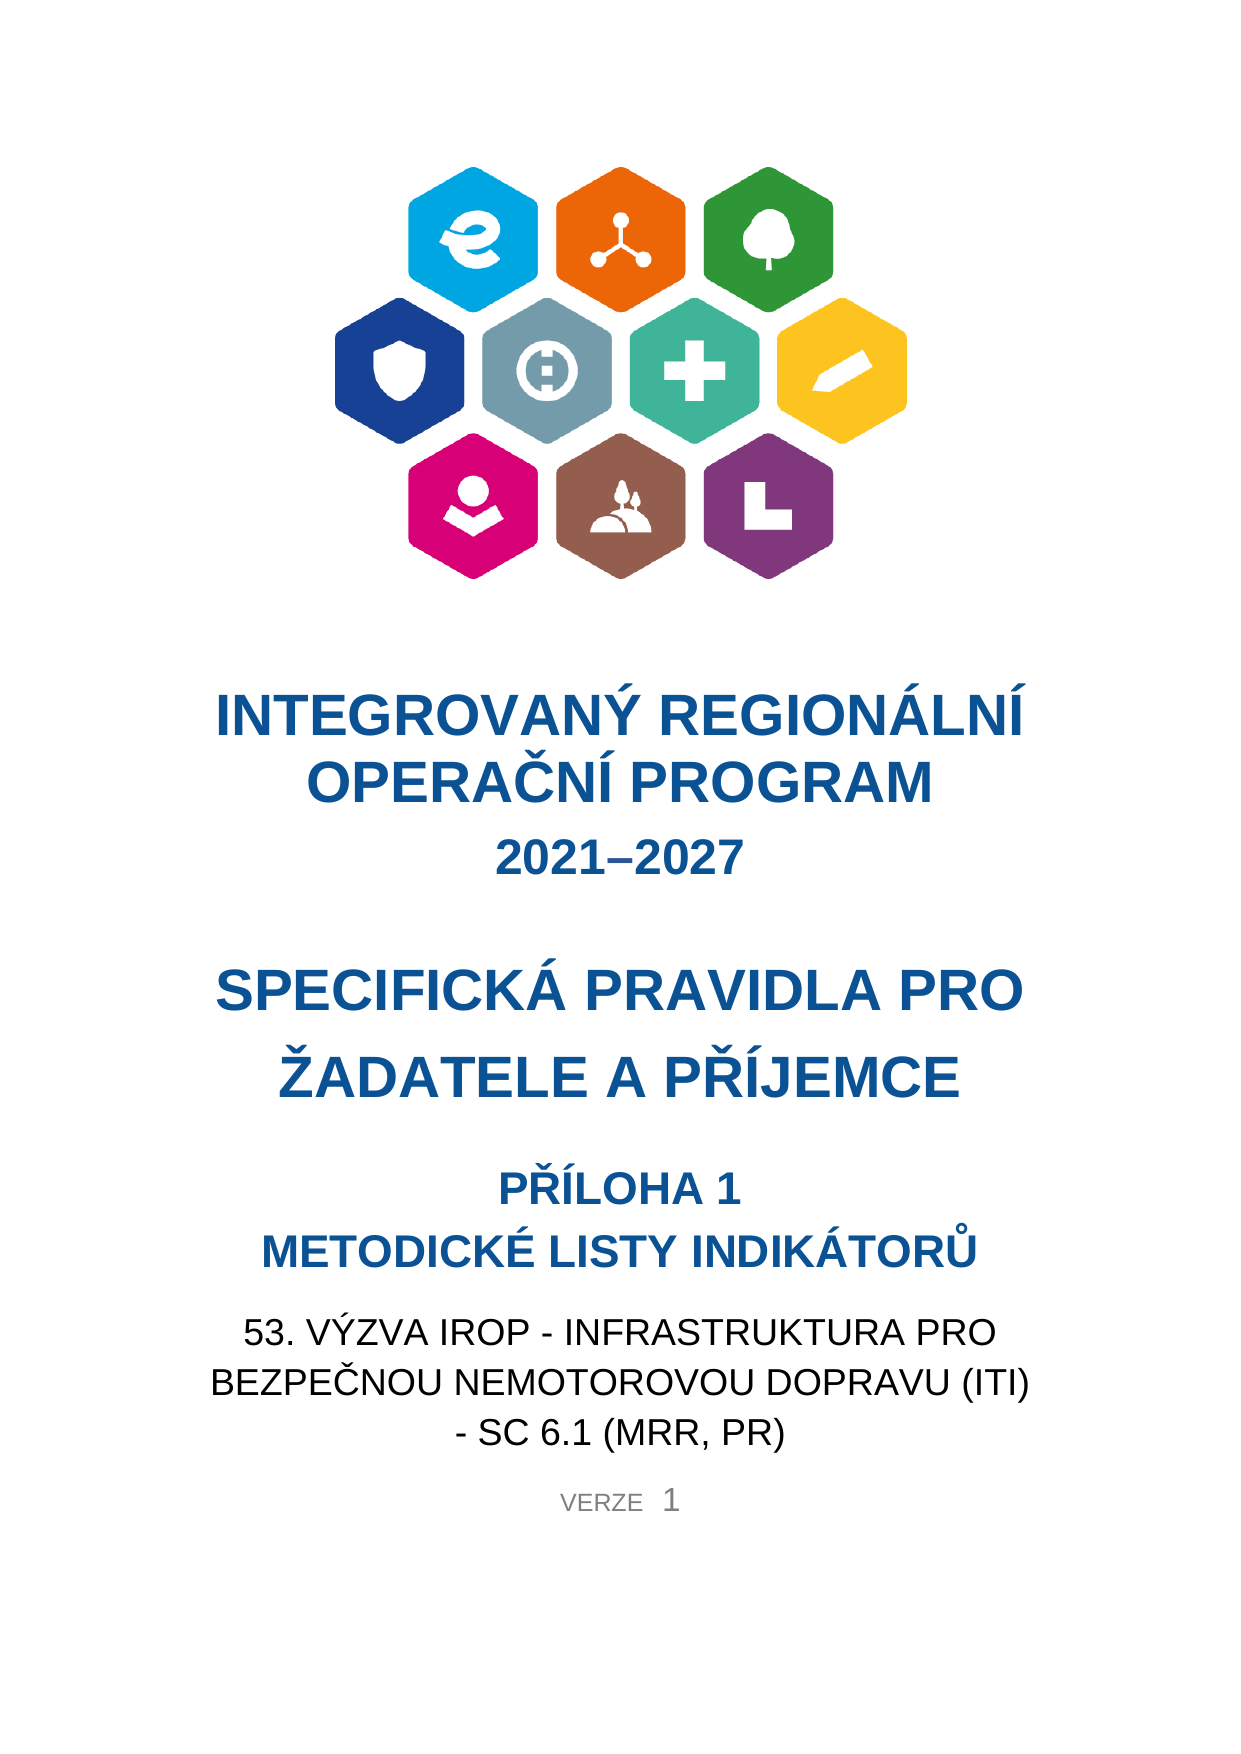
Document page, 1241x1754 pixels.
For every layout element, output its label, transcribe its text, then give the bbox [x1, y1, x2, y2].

text VERZE 1 [148, 1480, 1092, 1519]
text INTEGROVANÝ REGIONÁLNÍ OPERAČNÍ PROGRAM [148, 593, 1092, 815]
text PŘÍLOHA 1 [148, 1161, 1092, 1214]
picture [324, 149, 912, 607]
text 2021–2027 [148, 828, 1092, 885]
text SPECIFICKÁ PRAVIDLA PRO ŽADATELE A PŘÍJEMCE [148, 955, 1092, 1109]
text METODICKÉ LISTY INDIKÁTORŮ [148, 1224, 1092, 1277]
text 53. VÝZVA IROP - INFRASTRUKTURA PRO BEZPEČNOU NEMOTOROVOU DOPRAVU (ITI) - SC 6.1 (MRR, PR) [148, 1311, 1092, 1453]
